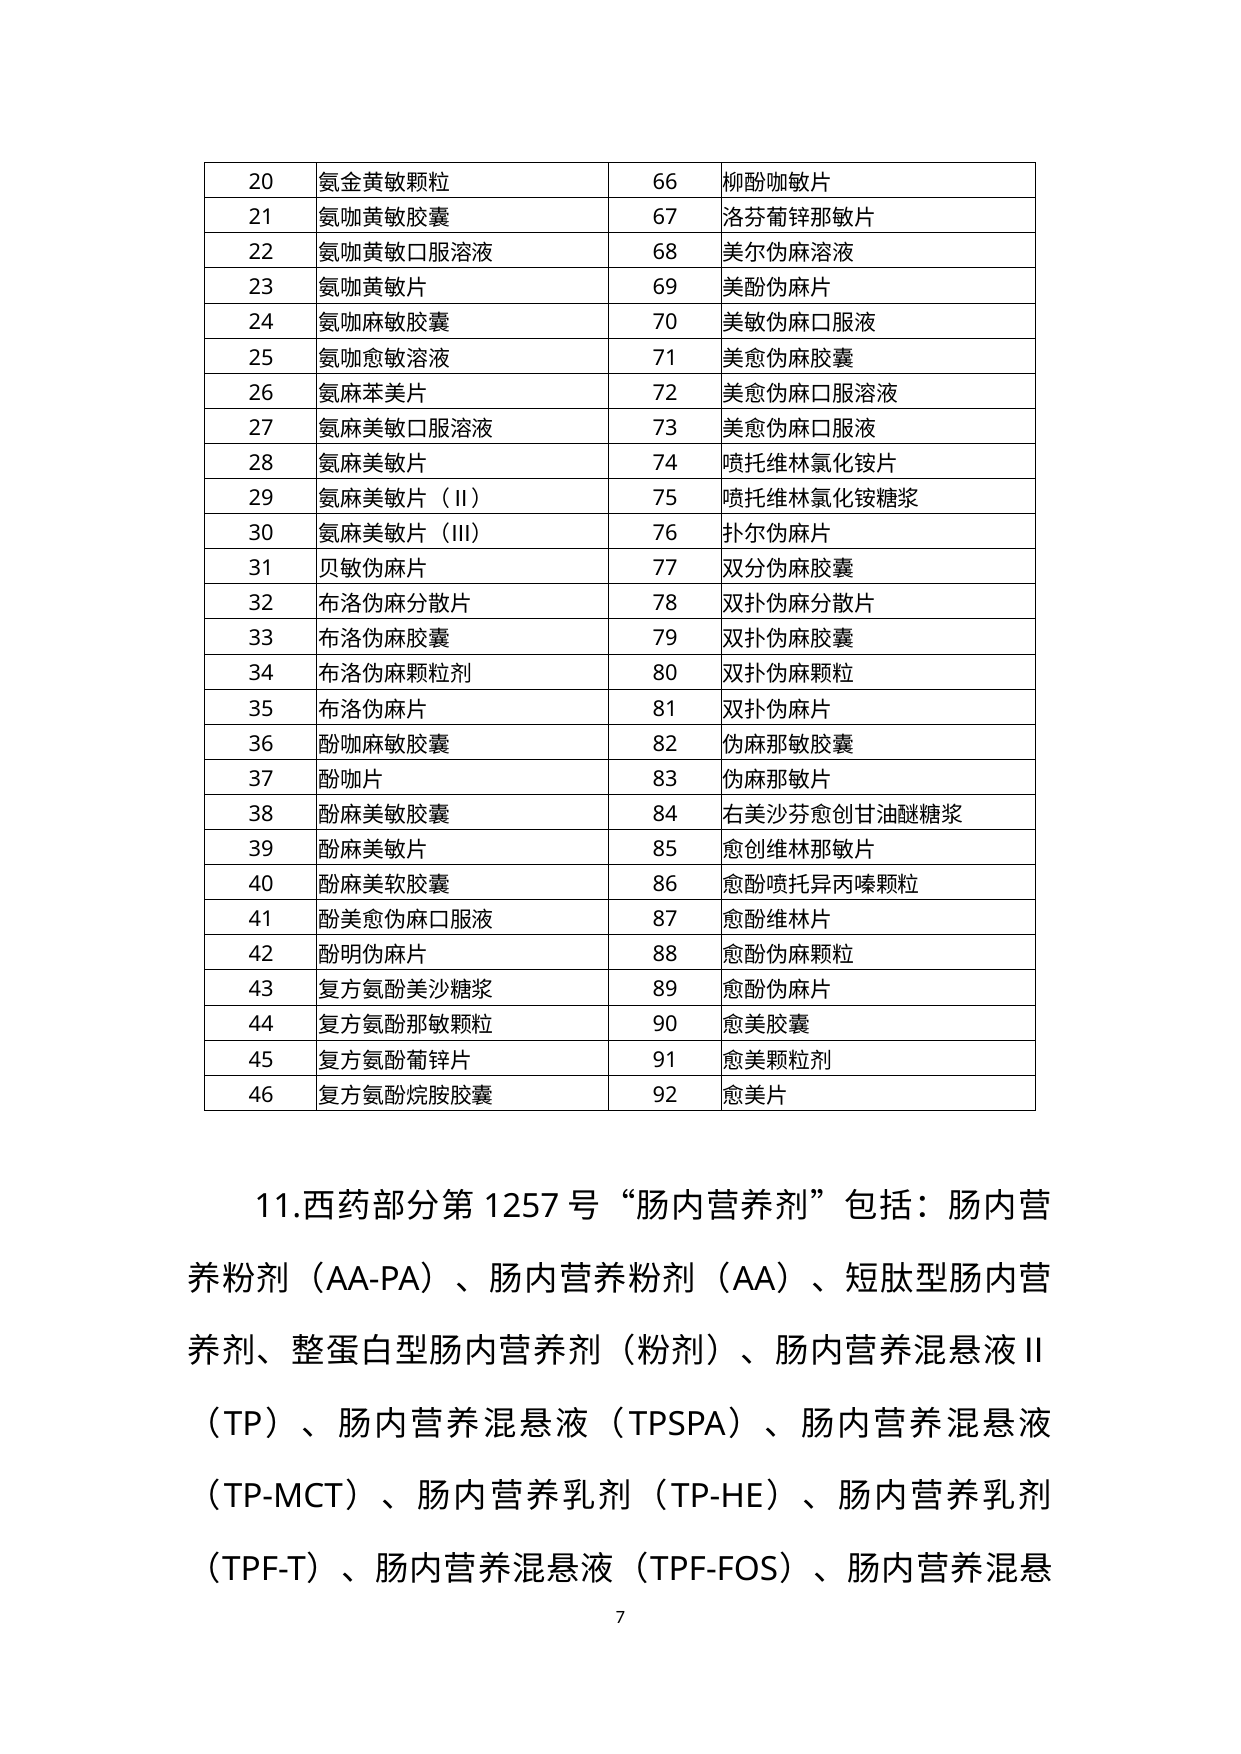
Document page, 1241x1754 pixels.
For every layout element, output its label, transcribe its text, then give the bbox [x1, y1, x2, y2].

table_cell 酚咖片 [317, 760, 608, 794]
table_cell 87 [609, 900, 721, 934]
table_cell 88 [609, 935, 721, 969]
table_cell 90 [609, 1006, 721, 1039]
table_cell 美敏伪麻口服液 [722, 304, 1035, 337]
table_cell 美愈伪麻口服溶液 [722, 374, 1035, 408]
table_cell 酚麻美敏片 [317, 830, 608, 864]
table_cell 氨咖黄敏胶囊 [317, 198, 608, 232]
table_cell 氨麻苯美片 [317, 374, 608, 408]
table_cell 32 [205, 584, 316, 618]
table_cell 72 [609, 374, 721, 408]
table_cell 布洛伪麻分散片 [317, 584, 608, 618]
table_cell 喷托维林氯化铵片 [722, 444, 1035, 478]
table_cell 25 [205, 339, 316, 373]
table_cell 34 [205, 655, 316, 688]
table_cell 41 [205, 900, 316, 934]
table_cell 氨咖黄敏口服溶液 [317, 233, 608, 267]
table_cell 愈酚维林片 [722, 900, 1035, 934]
table_cell 33 [205, 619, 316, 653]
table_cell 美愈伪麻口服液 [722, 409, 1035, 443]
table_cell 31 [205, 549, 316, 583]
table_cell 21 [205, 198, 316, 232]
table_cell 愈酚伪麻颗粒 [722, 935, 1035, 969]
table_cell 复方氨酚那敏颗粒 [317, 1006, 608, 1039]
table_cell 43 [205, 970, 316, 1004]
table_cell 22 [205, 233, 316, 267]
table_cell 29 [205, 479, 316, 513]
table_cell 36 [205, 725, 316, 759]
table_cell 76 [609, 514, 721, 548]
table_cell 氨咖麻敏胶囊 [317, 304, 608, 337]
table_cell 42 [205, 935, 316, 969]
table_cell 愈美胶囊 [722, 1006, 1035, 1039]
table_cell 68 [609, 233, 721, 267]
table_cell 愈创维林那敏片 [722, 830, 1035, 864]
table_cell 扑尔伪麻片 [722, 514, 1035, 548]
table_cell 愈美片 [722, 1076, 1035, 1110]
table_cell 89 [609, 970, 721, 1004]
table_cell 复方氨酚美沙糖浆 [317, 970, 608, 1004]
table_cell 酚麻美软胶囊 [317, 865, 608, 899]
table_cell 复方氨酚葡锌片 [317, 1041, 608, 1075]
table_cell 91 [609, 1041, 721, 1075]
table_cell 84 [609, 795, 721, 829]
table_cell 92 [609, 1076, 721, 1110]
table_cell 66 [609, 163, 721, 197]
table_cell 氨咖愈敏溶液 [317, 339, 608, 373]
table_cell 70 [609, 304, 721, 337]
table_cell 73 [609, 409, 721, 443]
table_cell 美尔伪麻溶液 [722, 233, 1035, 267]
table_cell 柳酚咖敏片 [722, 163, 1035, 197]
table_cell 贝敏伪麻片 [317, 549, 608, 583]
table_cell 双分伪麻胶囊 [722, 549, 1035, 583]
table_cell 伪麻那敏片 [722, 760, 1035, 794]
table_cell 35 [205, 690, 316, 724]
table_cell 愈酚喷托异丙嗪颗粒 [722, 865, 1035, 899]
table_cell 79 [609, 619, 721, 653]
table_cell 喷托维林氯化铵糖浆 [722, 479, 1035, 513]
table_cell 20 [205, 163, 316, 197]
table_cell 右美沙芬愈创甘油醚糖浆 [722, 795, 1035, 829]
table_cell 氨麻美敏片（Ⅲ） [317, 514, 608, 548]
table_cell 45 [205, 1041, 316, 1075]
table_cell 酚麻美敏胶囊 [317, 795, 608, 829]
table_cell 双扑伪麻颗粒 [722, 655, 1035, 688]
table_cell 愈美颗粒剂 [722, 1041, 1035, 1075]
table_cell 30 [205, 514, 316, 548]
table_cell 38 [205, 795, 316, 829]
table_cell 82 [609, 725, 721, 759]
table_cell 69 [609, 268, 721, 302]
table_cell 双扑伪麻片 [722, 690, 1035, 724]
table_cell 39 [205, 830, 316, 864]
table_cell 酚明伪麻片 [317, 935, 608, 969]
table_cell 氨咖黄敏片 [317, 268, 608, 302]
table_cell 44 [205, 1006, 316, 1039]
table_cell 愈酚伪麻片 [722, 970, 1035, 1004]
table_cell 布洛伪麻颗粒剂 [317, 655, 608, 688]
table_cell 洛芬葡锌那敏片 [722, 198, 1035, 232]
table_cell 40 [205, 865, 316, 899]
table_cell 74 [609, 444, 721, 478]
table_cell 氨麻美敏片 [317, 444, 608, 478]
table_cell 布洛伪麻片 [317, 690, 608, 724]
table_cell 布洛伪麻胶囊 [317, 619, 608, 653]
table_cell 37 [205, 760, 316, 794]
table_cell 双扑伪麻分散片 [722, 584, 1035, 618]
table_cell 美愈伪麻胶囊 [722, 339, 1035, 373]
table_cell 23 [205, 268, 316, 302]
table_cell 71 [609, 339, 721, 373]
table_cell 83 [609, 760, 721, 794]
table_cell 氨麻美敏片（Ⅱ） [317, 479, 608, 513]
table_cell 85 [609, 830, 721, 864]
table_cell 氨麻美敏口服溶液 [317, 409, 608, 443]
table_cell 氨金黄敏颗粒 [317, 163, 608, 197]
table_cell 77 [609, 549, 721, 583]
table_cell 美酚伪麻片 [722, 268, 1035, 302]
table_cell 28 [205, 444, 316, 478]
table_cell 81 [609, 690, 721, 724]
table_cell 75 [609, 479, 721, 513]
table_cell 酚咖麻敏胶囊 [317, 725, 608, 759]
table_cell 27 [205, 409, 316, 443]
table_cell 80 [609, 655, 721, 688]
table_cell 酚美愈伪麻口服液 [317, 900, 608, 934]
table_cell 26 [205, 374, 316, 408]
table_cell 67 [609, 198, 721, 232]
table_cell 46 [205, 1076, 316, 1110]
table_cell 78 [609, 584, 721, 618]
table_cell 双扑伪麻胶囊 [722, 619, 1035, 653]
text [187, 1179, 1053, 1590]
table_cell 复方氨酚烷胺胶囊 [317, 1076, 608, 1110]
table_cell 24 [205, 304, 316, 337]
table_cell 伪麻那敏胶囊 [722, 725, 1035, 759]
table_cell 86 [609, 865, 721, 899]
